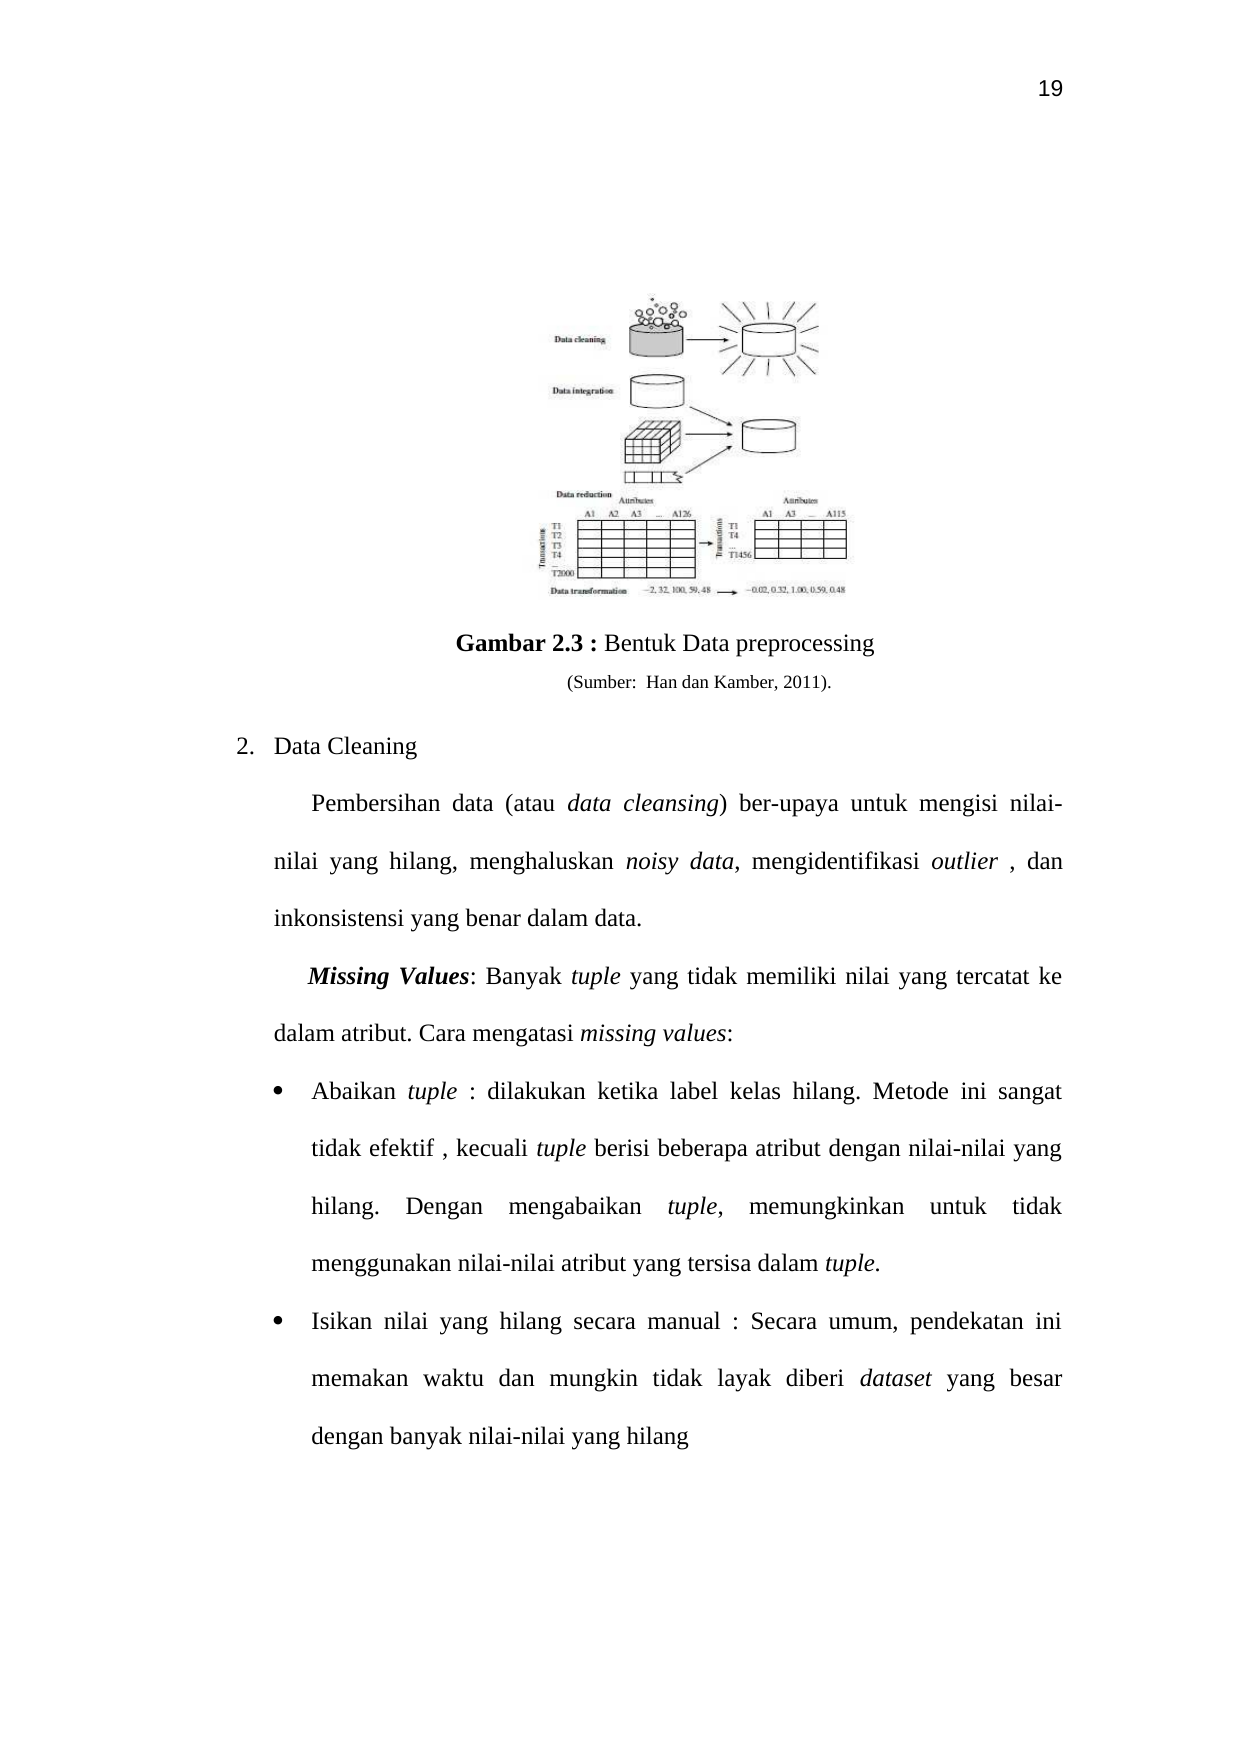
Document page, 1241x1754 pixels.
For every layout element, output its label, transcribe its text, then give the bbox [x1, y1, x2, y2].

text (Sumber: Han dan Kamber, 2011). [567, 671, 1063, 693]
text Missing Values: Banyak tuple yang tidak memiliki nilai yang tercatat ke dalam atribut. Cara mengatasi missing values: [274, 961, 1063, 1047]
list Abaikan tuple : dilakukan ketika label kelas hilang. Metode ini sangat tidak efektif , kecuali tuple berisi beberapa atribut dengan nilai-nilai yang hilang. Dengan mengabaikan tuple, memungkinkan untuk tidak menggunakan nilai-nilai atribut yang tersisa dalam tuple. [274, 1076, 1062, 1277]
text Pembersihan data (atau data cleansing) ber-upaya untuk mengisi nilai-nilai yang hilang, menghaluskan noisy data, mengidentifikasi outlier , dan inkonsistensi yang benar dalam data. [274, 788, 1063, 932]
text Gambar 2.3 : Bentuk Data preprocessing [267, 628, 1063, 657]
picture [522, 293, 883, 600]
list Isikan nilai yang hilang secara manual : Secara umum, pendekatan ini memakan waktu dan mungkin tidak layak diberi dataset yang besar dengan banyak nilai-nilai yang hilang [274, 1306, 1062, 1450]
list Data Cleaning [236, 731, 1063, 760]
